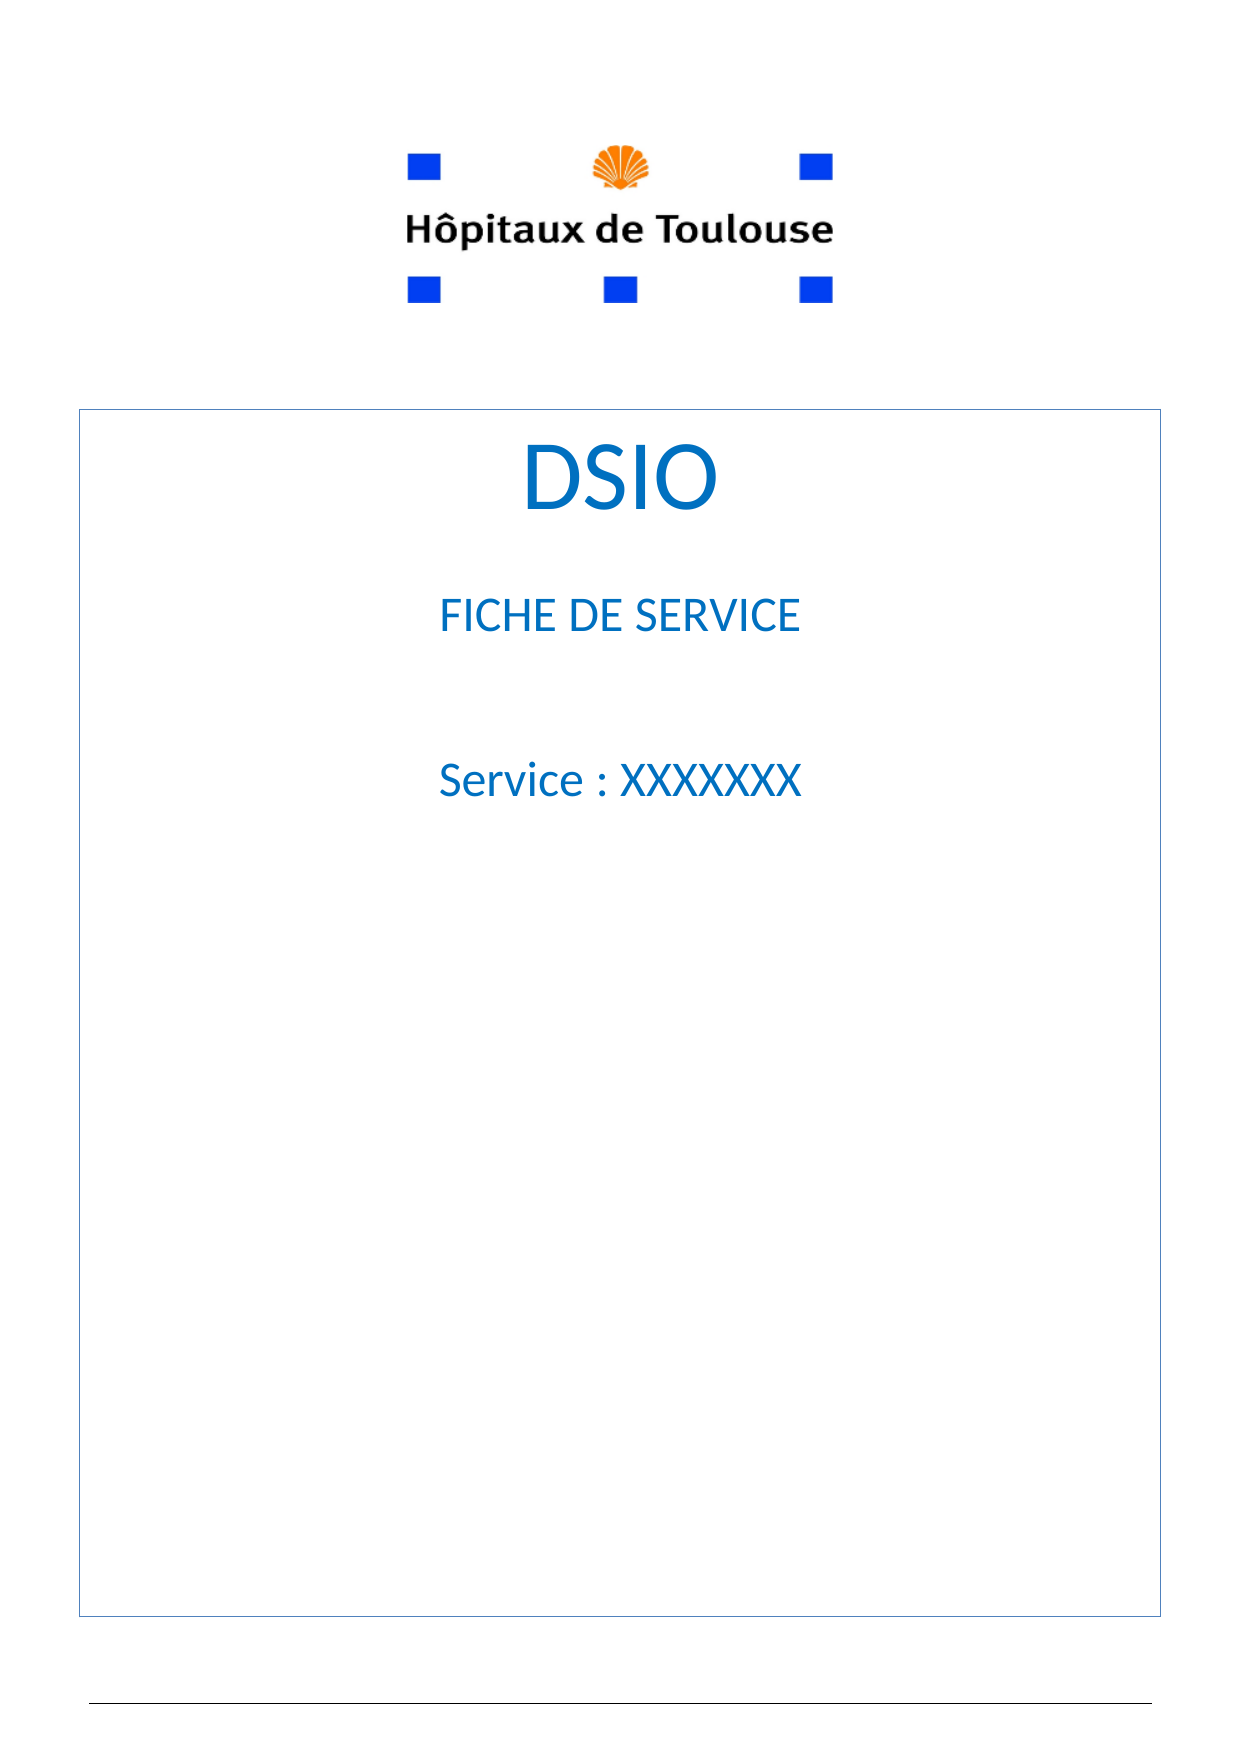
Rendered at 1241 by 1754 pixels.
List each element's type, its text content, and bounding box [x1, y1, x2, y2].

text DSIO [80, 410, 1160, 566]
picture [407, 145, 833, 303]
text Service : XXXXXXX [80, 745, 1160, 809]
text FICHE DE SERVICE [80, 580, 1160, 644]
